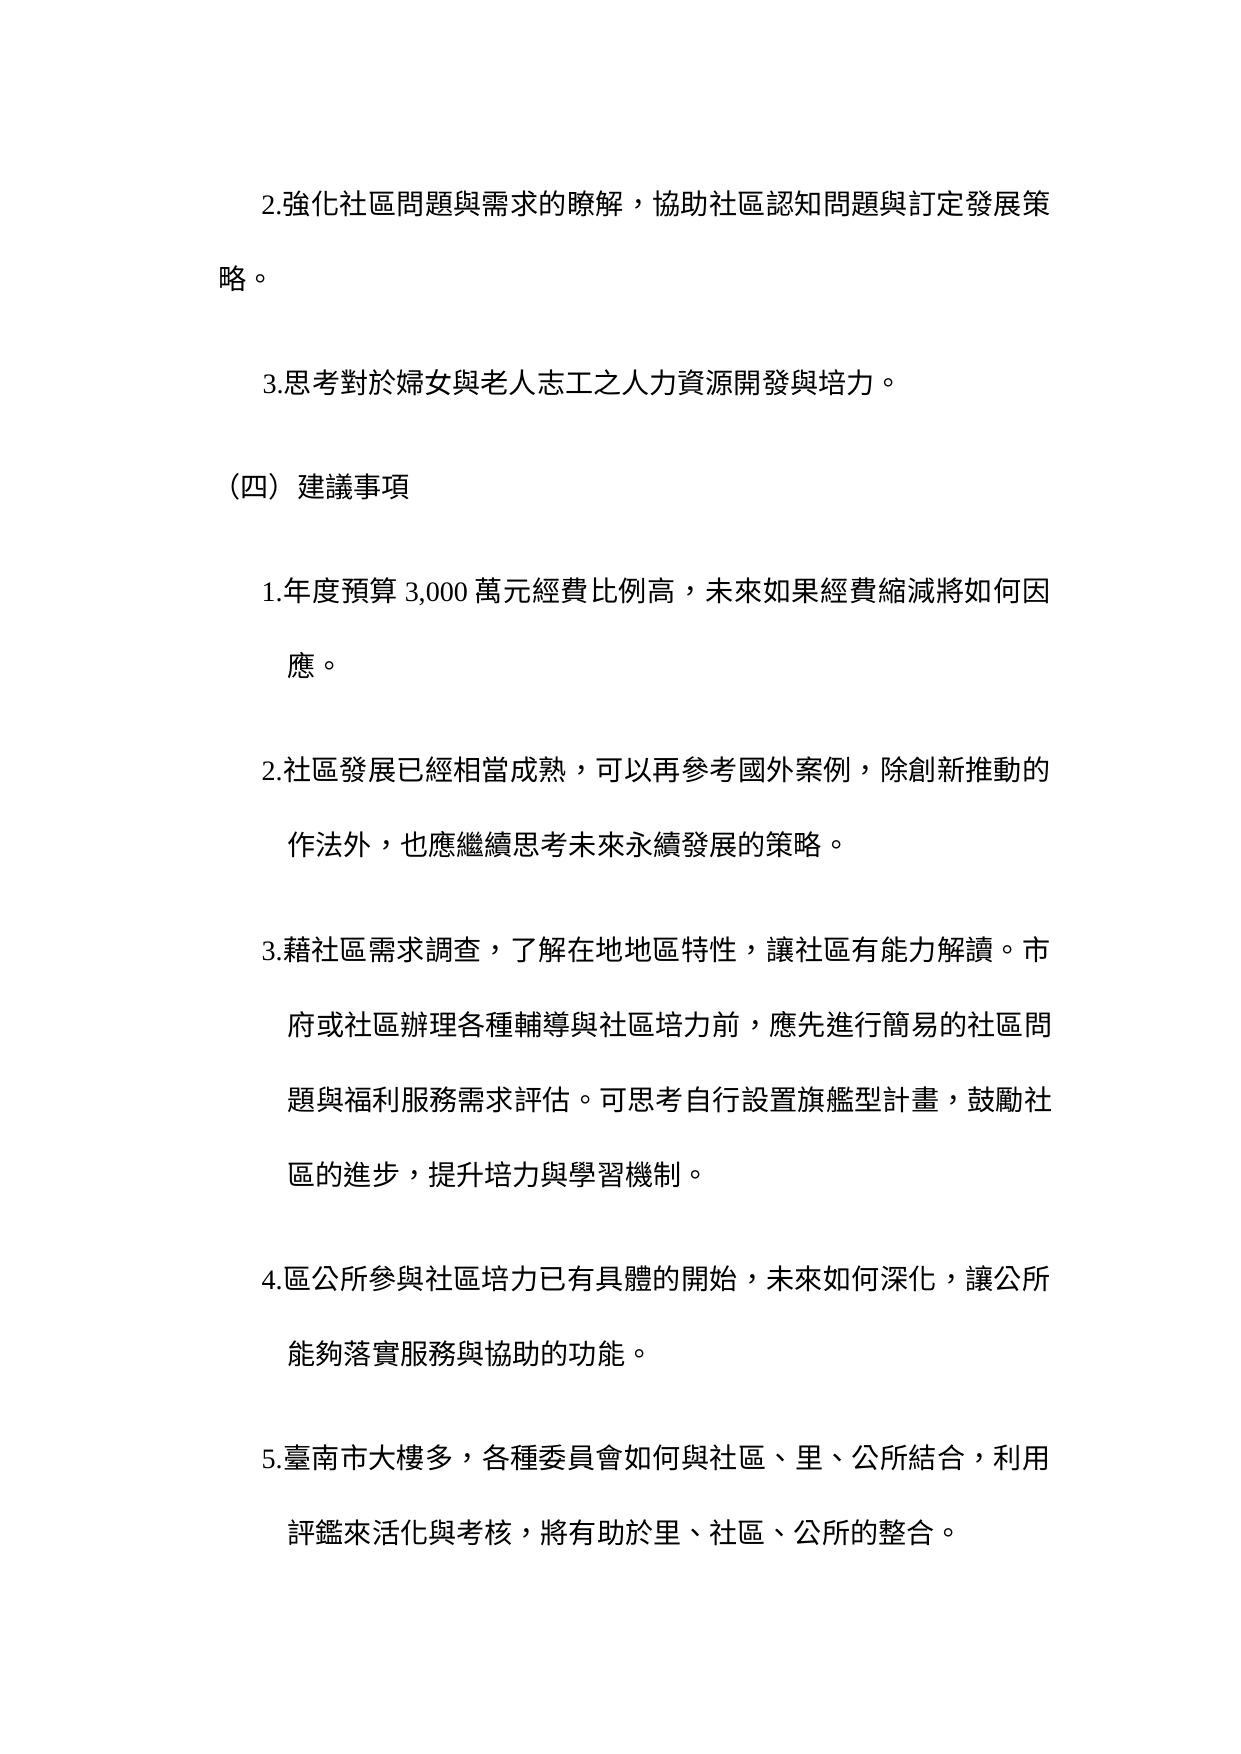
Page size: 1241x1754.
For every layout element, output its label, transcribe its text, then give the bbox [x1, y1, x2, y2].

text 2.強化社區問題與需求的瞭解，協助社區認知問題與訂定發展策略。 [218, 164, 1053, 314]
text 3.藉社區需求調查，了解在地地區特性，讓社區有能力解讀。市府或社區辦理各種輔導與社區培力前，應先進行簡易的社區問題與福利服務需求評估。可思考自行設置旗艦型計畫，鼓勵社區的進步，提升培力與學習機制。 [261, 910, 1053, 1210]
text 2.社區發展已經相當成熟，可以再參考國外案例，除創新推動的作法外，也應繼續思考未來永續發展的策略。 [261, 731, 1053, 881]
text 5.臺南市大樓多，各種委員會如何與社區、里、公所結合，利用評鑑來活化與考核，將有助於里、社區、公所的整合。 [261, 1419, 1053, 1569]
text 4.區公所參與社區培力已有具體的開始，未來如何深化，讓公所能夠落實服務與協助的功能。 [261, 1239, 1053, 1389]
text （四）建議事項 [187, 448, 1053, 523]
text 3.思考對於婦女與老人志工之人力資源開發與培力。 [262, 344, 1053, 419]
text 1.年度預算3,000萬元經費比例高，未來如果經費縮減將如何因應。 [261, 552, 1053, 702]
